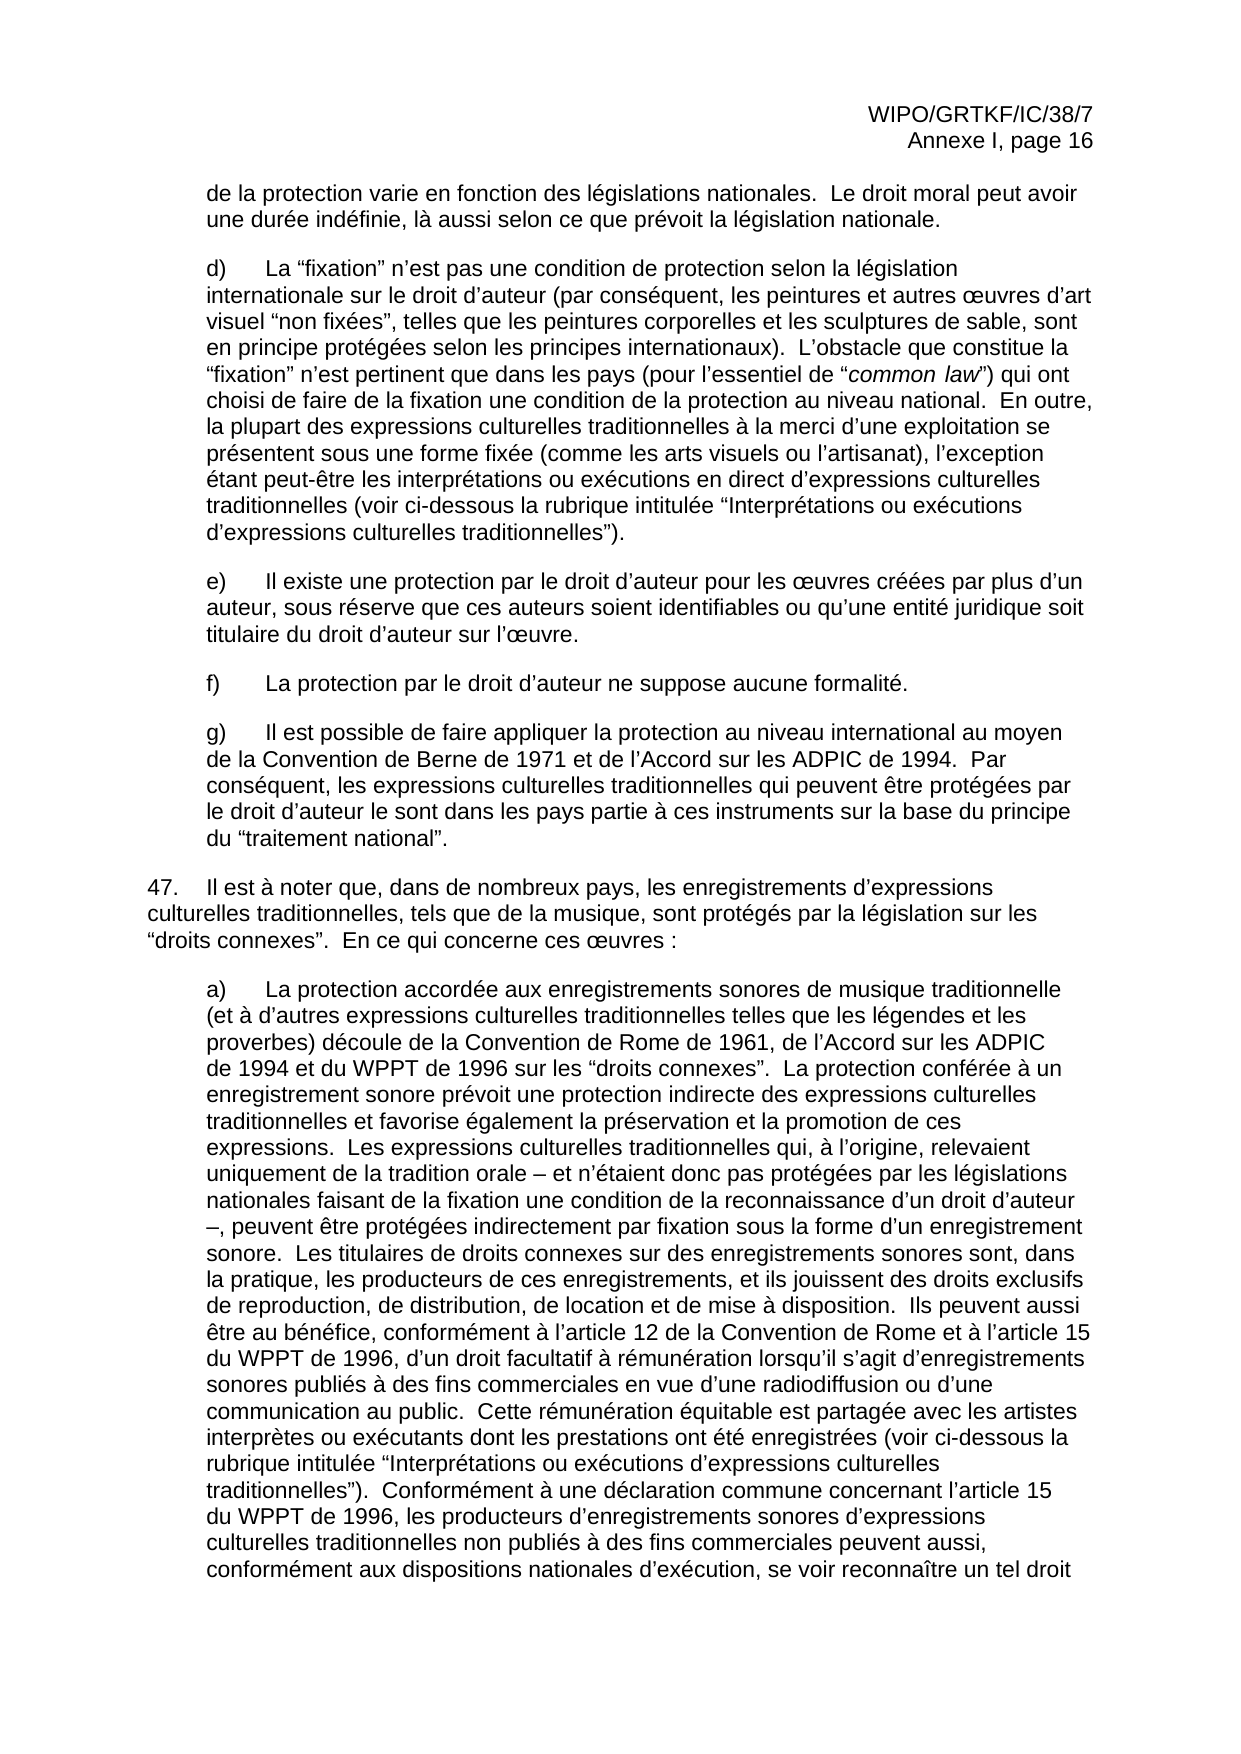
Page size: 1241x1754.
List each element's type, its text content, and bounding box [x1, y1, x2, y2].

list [206, 976, 1093, 1582]
list Il existe une protection par le droit d’auteur pour les œuvres créées par plus d’un auteur, sous réserve que ces auteurs soient identifiables ou qu’une entité juridique soit titulaire du droit d’auteur sur l’œuvre. [206, 568, 1093, 647]
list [206, 179, 1093, 232]
list La protection par le droit d’auteur ne suppose aucune formalité. [206, 670, 1093, 696]
list Il est possible de faire appliquer la protection au niveau international au moyen de la Convention de Berne de 1971 et de l’Accord sur les ADPIC de 1994. Par conséquent, les expressions culturelles traditionnelles qui peuvent être protégées par le droit d’auteur le sont dans les pays partie à ces instruments sur la base du principe du “traitement national”. [206, 719, 1093, 851]
text Il est à noter que, dans de nombreux pays, les enregistrements d’expressions culturelles traditionnelles, tels que de la musique, sont protégés par la législation sur les “droits connexes”. En ce qui concerne ces œuvres : [147, 874, 1093, 953]
list La “fixation” n’est pas une condition de protection selon la législation internationale sur le droit d’auteur (par conséquent, les peintures et autres œuvres d’art visuel “non fixées”, telles que les peintures corporelles et les sculptures de sable, sont en principe protégées selon les principes internationaux). L’obstacle que constitue la “fixation” n’est pertinent que dans les pays (pour l’essentiel de “common law”) qui ont choisi de faire de la fixation une condition de la protection au niveau national. En outre, la plupart des expressions culturelles traditionnelles à la merci d’une exploitation se présentent sous une forme fixée (comme les arts visuels ou l’artisanat), l’exception étant peut-être les interprétations ou exécutions en direct d’expressions culturelles traditionnelles (voir ci-dessous la rubrique intitulée “Interprétations ou exécutions d’expressions culturelles traditionnelles”). [206, 255, 1093, 545]
